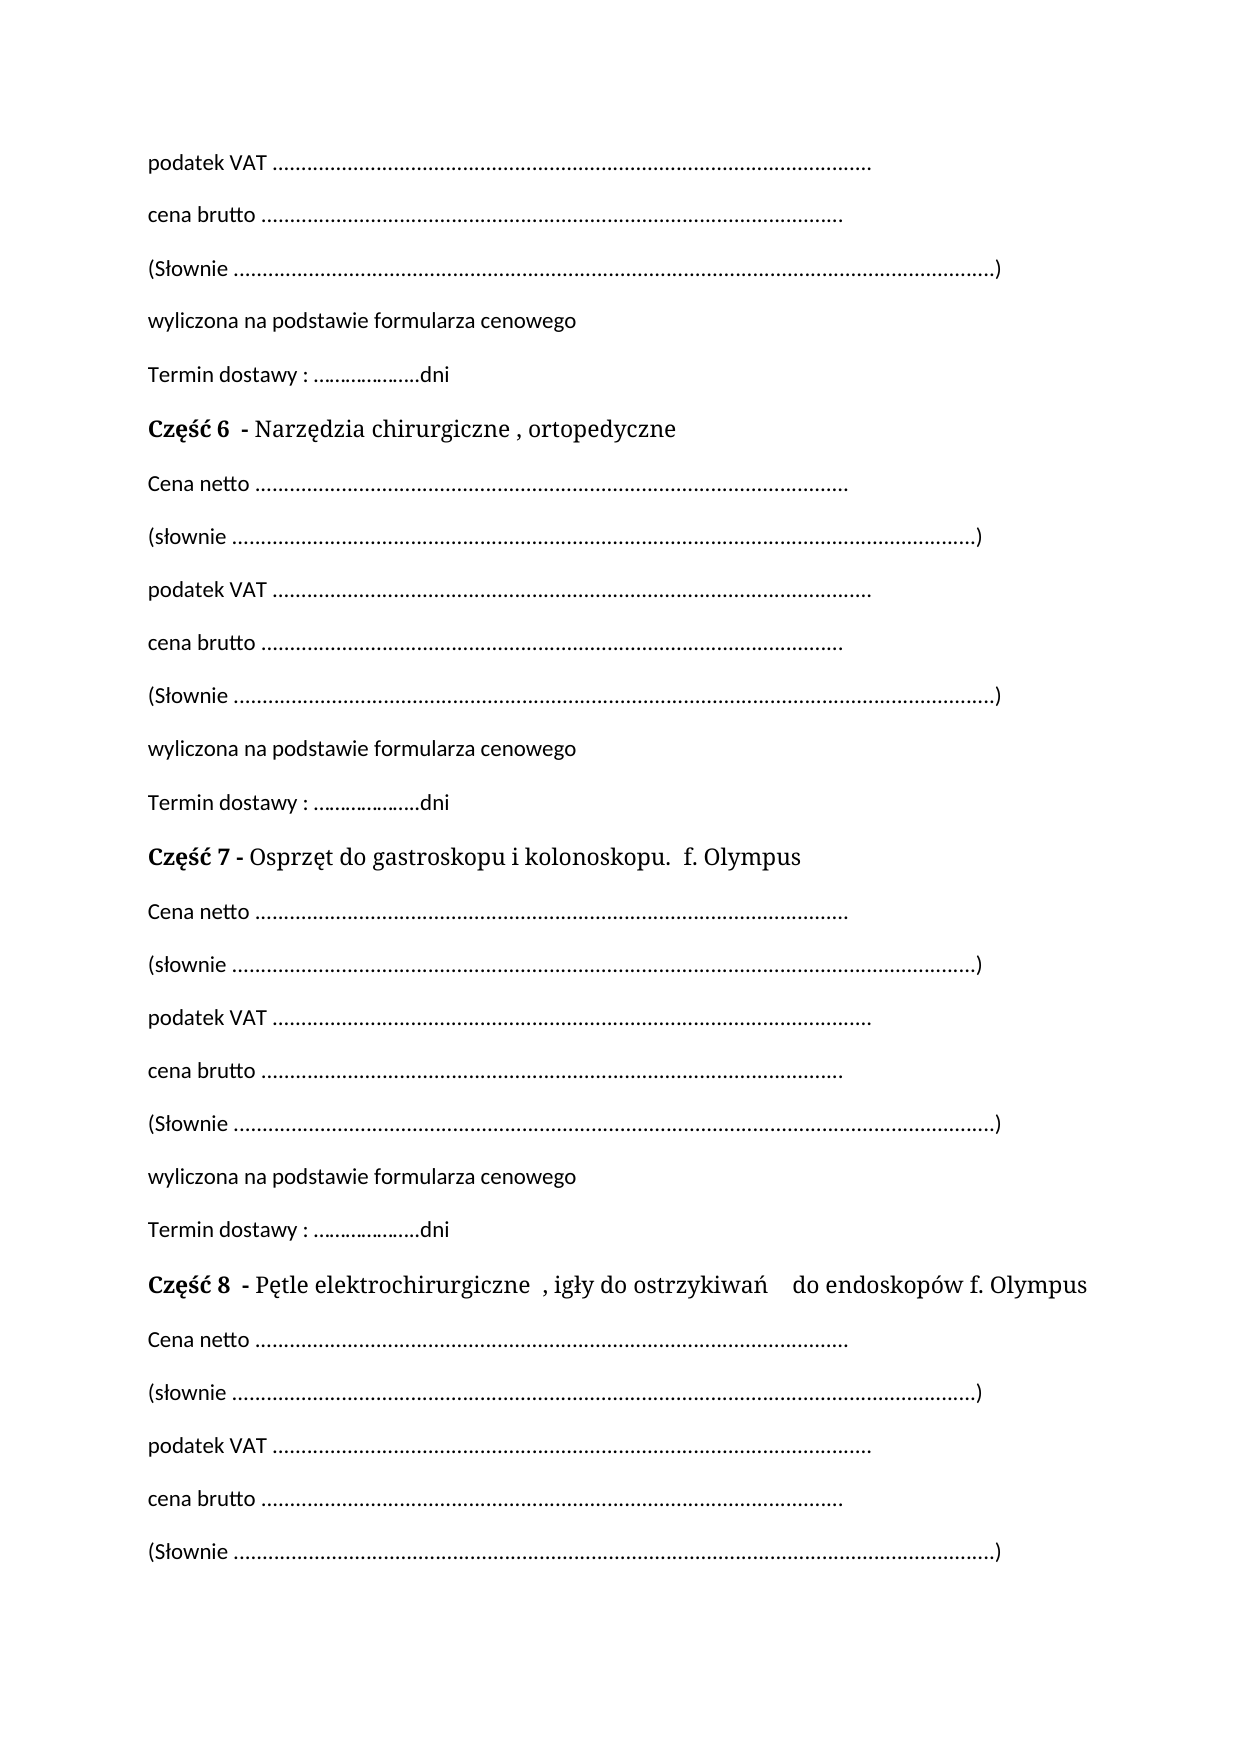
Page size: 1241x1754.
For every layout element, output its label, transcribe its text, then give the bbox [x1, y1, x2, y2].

text cena brutto ..................................................................................................... [148, 1056, 1093, 1084]
text (Słownie ....................................................................................................................................) [148, 682, 1093, 709]
text podatek VAT ........................................................................................................ [148, 148, 1093, 176]
text Termin dostawy : ………………..dni [148, 788, 1093, 816]
text (słownie .................................................................................................................................) [148, 1378, 1093, 1406]
text Termin dostawy : ………………..dni [148, 1216, 1093, 1243]
text Część 7 - Osprzęt do gastroskopu i kolonoskopu. f. Olympus [148, 841, 1093, 872]
text Część 6 - Narzędzia chirurgiczne , ortopedyczne [148, 413, 1093, 444]
text Cena netto ....................................................................................................... [148, 1325, 1093, 1353]
text (słownie .................................................................................................................................) [148, 522, 1093, 551]
text (słownie .................................................................................................................................) [148, 950, 1093, 978]
text cena brutto ..................................................................................................... [148, 628, 1093, 657]
text Termin dostawy : ………………..dni [148, 360, 1093, 388]
text podatek VAT ........................................................................................................ [148, 1003, 1093, 1031]
text Część 8 - Pętle elektrochirurgiczne , igły do ostrzykiwań do endoskopów f. Olympus [148, 1268, 1093, 1300]
text Cena netto ....................................................................................................... [148, 469, 1093, 497]
text wyliczona na podstawie formularza cenowego [148, 1162, 1093, 1191]
text cena brutto ..................................................................................................... [148, 201, 1093, 229]
text (Słownie ....................................................................................................................................) [148, 1109, 1093, 1137]
text (Słownie ....................................................................................................................................) [148, 1537, 1093, 1565]
text wyliczona na podstawie formularza cenowego [148, 734, 1093, 763]
text Cena netto ....................................................................................................... [148, 897, 1093, 925]
text podatek VAT ........................................................................................................ [148, 1431, 1093, 1459]
text cena brutto ..................................................................................................... [148, 1484, 1093, 1512]
text (Słownie ....................................................................................................................................) [148, 254, 1093, 282]
text wyliczona na podstawie formularza cenowego [148, 307, 1093, 335]
text podatek VAT ........................................................................................................ [148, 576, 1093, 603]
